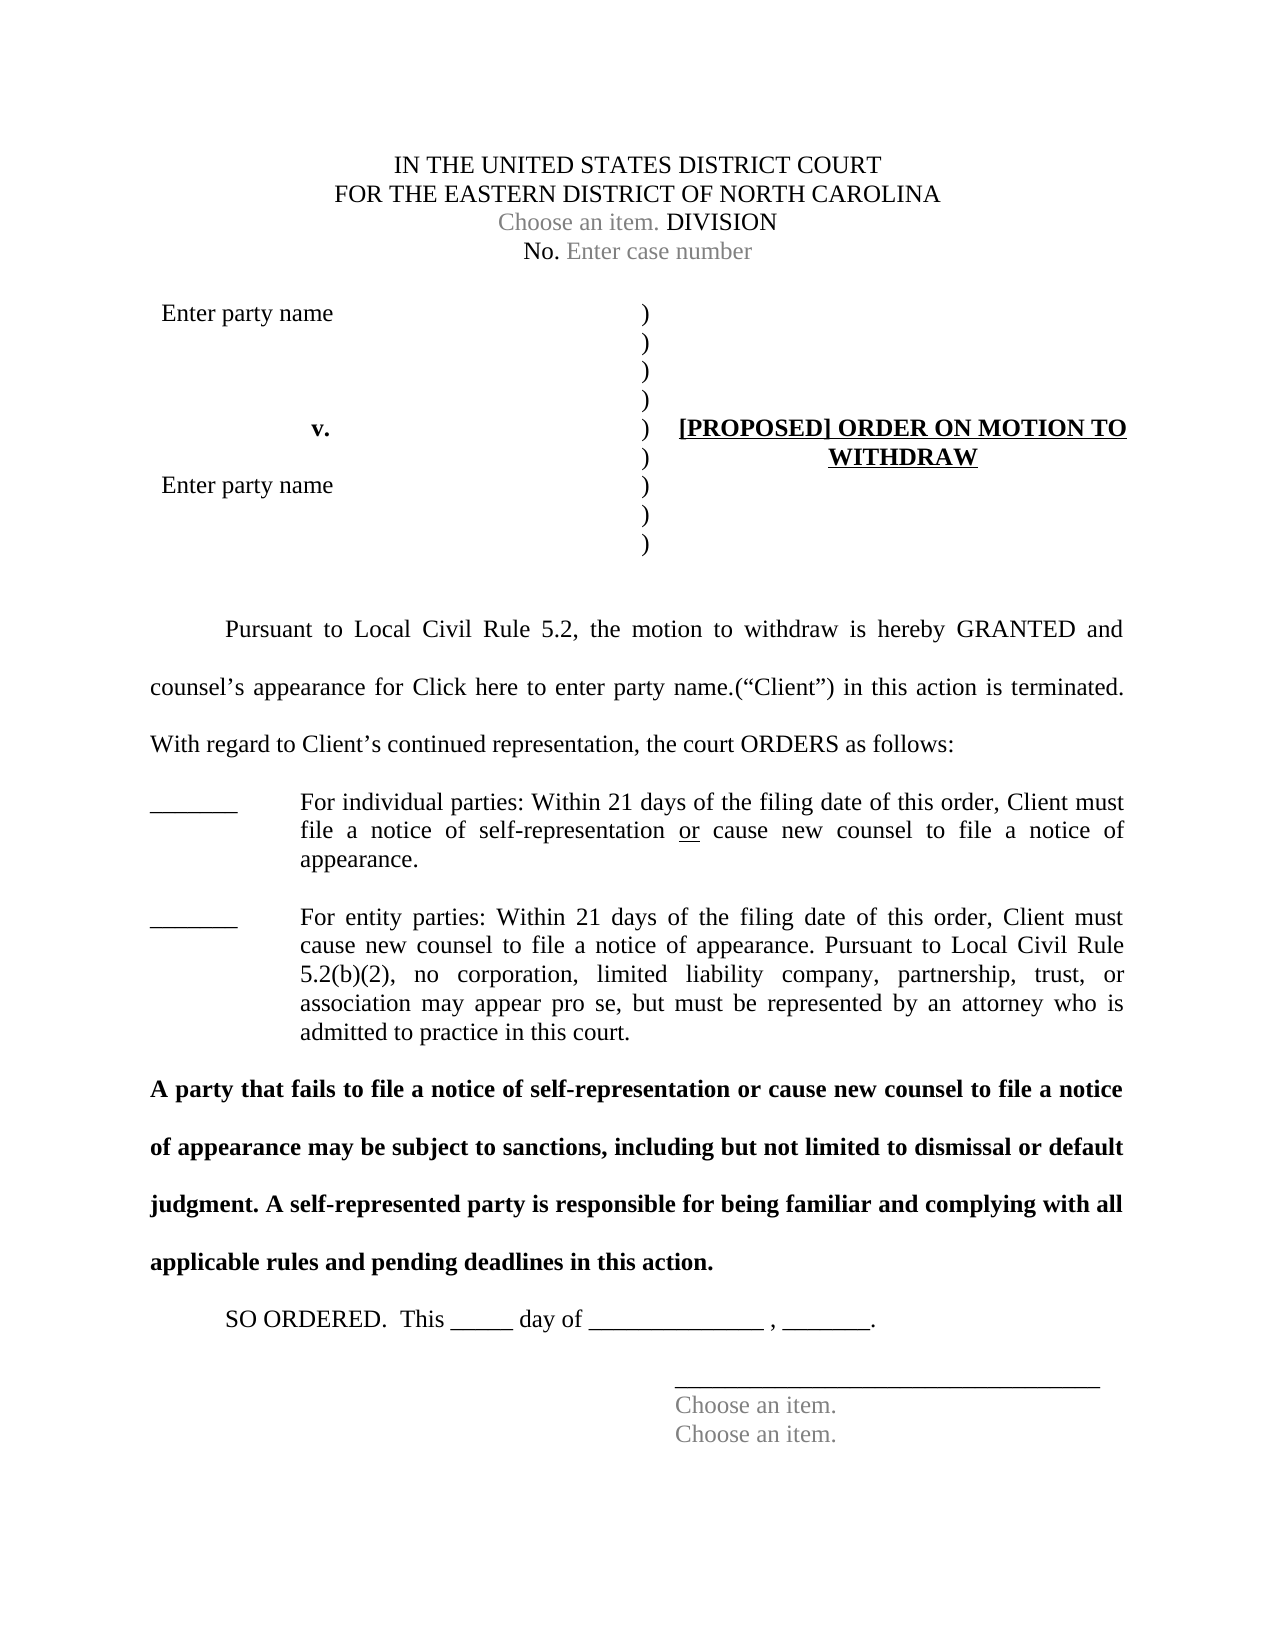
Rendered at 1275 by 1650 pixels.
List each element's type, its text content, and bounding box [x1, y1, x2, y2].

table_header [PROPOSED] ORDER ON MOTION TO WITHDRAW [658, 298, 1147, 614]
text No. [150, 236, 1125, 265]
text Pursuant to Local Civil Rule 5.2, the motion to withdraw is hereby GRANTED and counsel’s appearance for (“Client”) in this action is terminated. With regard to Client’s continued representation, the court ORDERS as follows: [150, 614, 1125, 758]
text __________________________________ [150, 1362, 1125, 1391]
table_header v. [150, 298, 630, 614]
text _______ For individual parties: Within 21 days of the filing date of this order, Client must file a notice of self-representation or cause new counsel to file a notice of appearance. [150, 787, 1125, 873]
text FOR THE EASTERN DISTRICT OF NORTH CAROLINA [150, 179, 1125, 207]
text IN THE UNITED STATES DISTRICT COURT [150, 150, 1125, 179]
table_header ))))))) ) ) [630, 298, 658, 614]
text _______ For entity parties: Within 21 days of the filing date of this order, Client must cause new counsel to file a notice of appearance. Pursuant to Local Civil Rule 5.2(b)(2), no corporation, limited liability company, partnership, trust, or association may appear pro se, but must be represented by an attorney who is admitted to practice in this court. [150, 902, 1125, 1046]
text DIVISION [150, 207, 1125, 236]
text A party that fails to file a notice of self-representation or cause new counsel to file a notice of appearance may be subject to sanctions, including but not limited to dismissal or default judgment. A self-represented party is responsible for being familiar and complying with all applicable rules and pending deadlines in this action. [150, 1074, 1125, 1276]
text SO ORDERED. This _____ day of ______________ , _______. [150, 1304, 1125, 1333]
